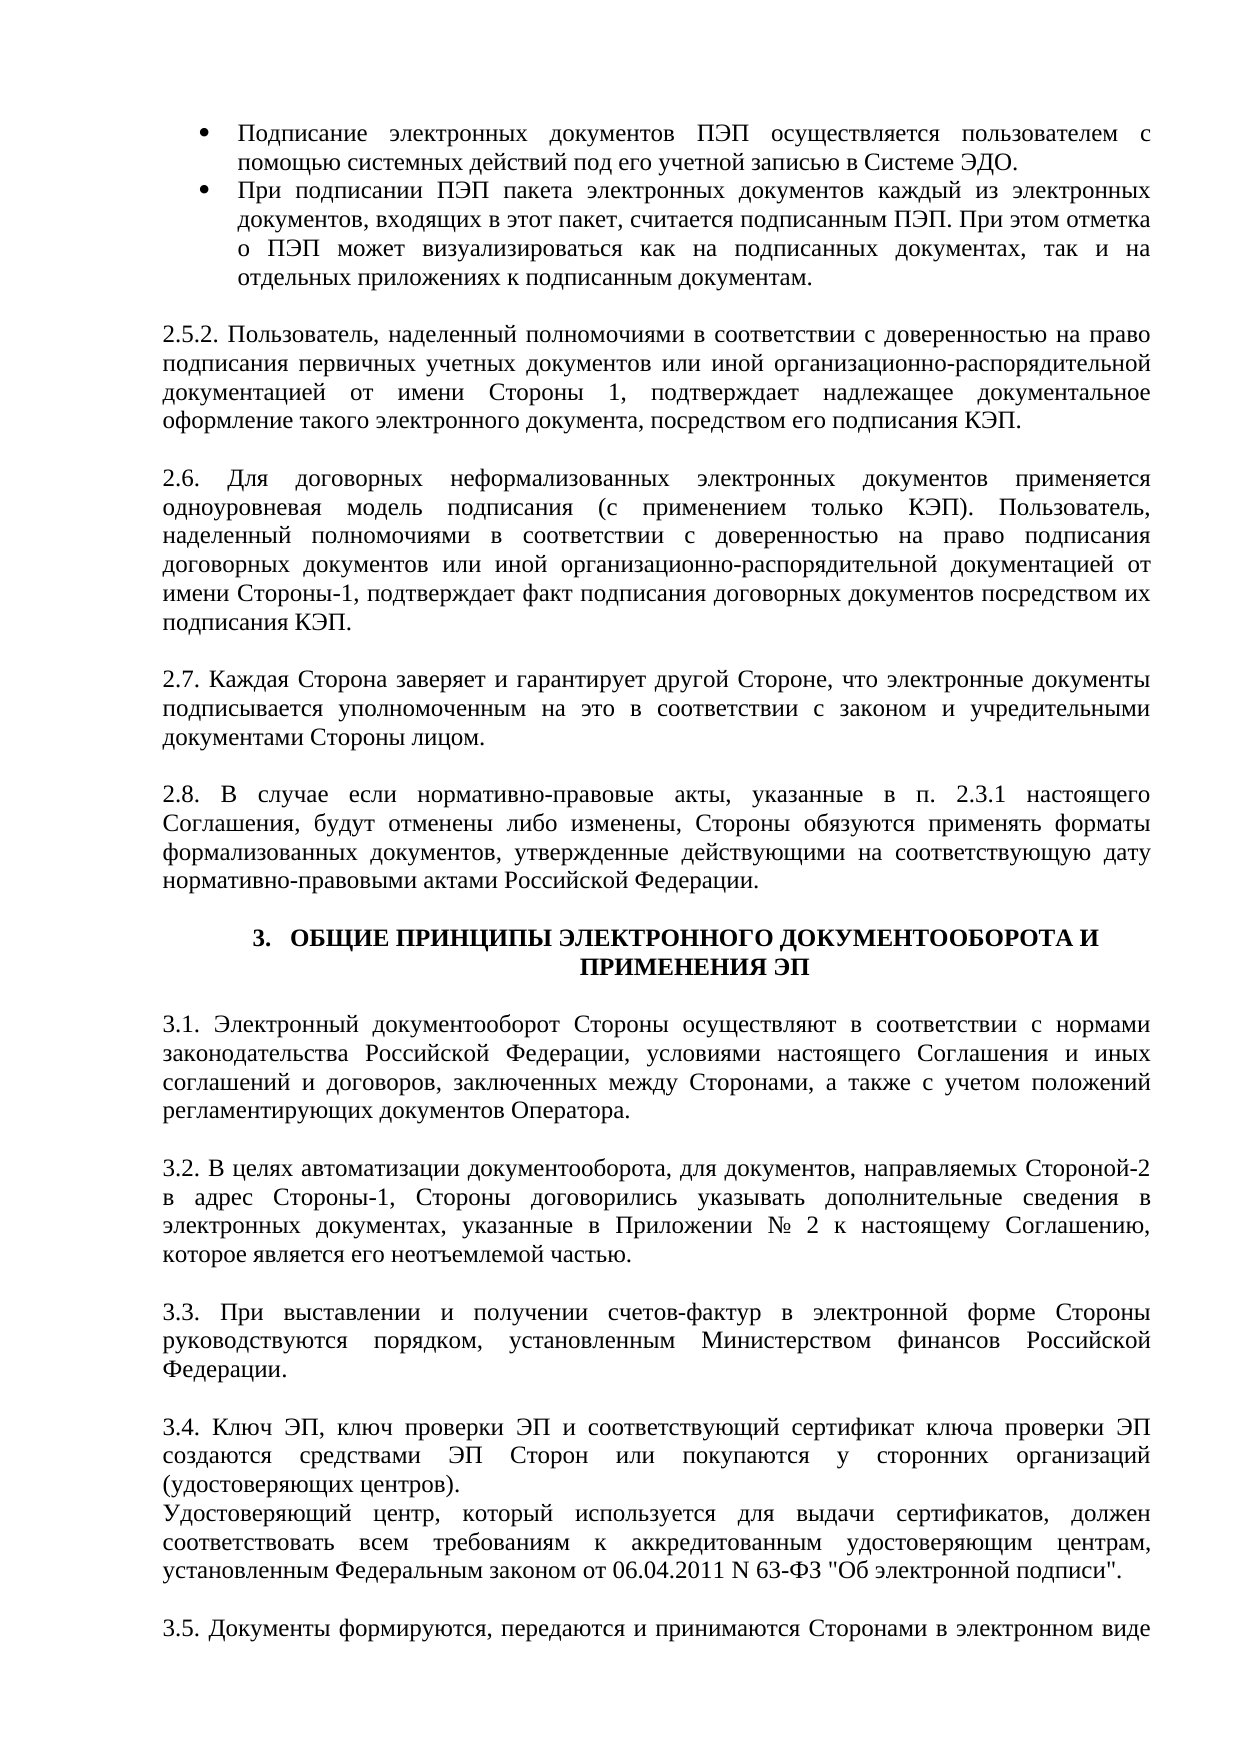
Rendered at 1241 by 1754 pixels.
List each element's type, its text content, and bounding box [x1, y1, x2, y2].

text 2.8. В случае если нормативно-правовые акты, указанные в п. 2.3.1 настоящего Соглашения, будут отменены либо изменены, Стороны обязуются применять форматы формализованных документов, утвержденные действующими на соответствующую дату нормативно-правовыми актами Российской Федерации. [162, 779, 1152, 894]
list ОБЩИЕ ПРИНЦИПЫ ЭЛЕКТРОННОГО ДОКУМЕНТООБОРОТА И ПРИМЕНЕНИЯ ЭП [200, 923, 1152, 981]
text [162, 1613, 1152, 1642]
text 3.1. Электронный документооборот Стороны осуществляют в соответствии с нормами законодательства Российской Федерации, условиями настоящего Соглашения и иных соглашений и договоров, заключенных между Сторонами, а также с учетом положений регламентирующих документов Оператора. [162, 1009, 1152, 1124]
text 2.6. Для договорных неформализованных электронных документов применяется одноуровневая модель подписания (с применением только КЭП). Пользователь, наделенный полномочиями в соответствии с доверенностью на право подписания договорных документов или иной организационно-распорядительной документацией от имени Стороны-1, подтверждает факт подписания договорных документов посредством их подписания КЭП. [162, 463, 1152, 636]
text 3.4. Ключ ЭП, ключ проверки ЭП и соответствующий сертификат ключа проверки ЭП создаются средствами ЭП Сторон или покупаются у сторонних организаций (удостоверяющих центров). [162, 1412, 1152, 1498]
text 2.5.2. Пользователь, наделенный полномочиями в соответствии с доверенностью на право подписания первичных учетных документов или иной организационно-распорядительной документацией от имени Стороны 1, подтверждает надлежащее документальное оформление такого электронного документа, посредством его подписания КЭП. [162, 319, 1152, 434]
list При подписании ПЭП пакета электронных документов каждый из электронных документов, входящих в этот пакет, считается подписанным ПЭП. При этом отметка о ПЭП может визуализироваться как на подписанных документах, так и на отдельных приложениях к подписанным документам. [200, 176, 1152, 291]
text 3.3. При выставлении и получении счетов-фактур в электронной форме Стороны руководствуются порядком, установленным Министерством финансов Российской Федерации. [162, 1297, 1152, 1383]
text 2.7. Каждая Сторона заверяет и гарантирует другой Стороне, что электронные документы подписывается уполномоченным на это в соответствии с законом и учредительными документами Стороны лицом. [162, 664, 1152, 751]
text Удостоверяющий центр, который используется для выдачи сертификатов, должен соответствовать всем требованиям к аккредитованным удостоверяющим центрам, установленным Федеральным законом от 06.04.2011 N 63-ФЗ "Об электронной подписи". [162, 1498, 1152, 1584]
list Подписание электронных документов ПЭП осуществляется пользователем с помощью системных действий под его учетной записью в Системе ЭДО. [200, 118, 1152, 176]
text 3.2. В целях автоматизации документооборота, для документов, направляемых Стороной-2 в адрес Стороны-1, Стороны договорились указывать дополнительные сведения в электронных документах, указанные в Приложении № 2 к настоящему Соглашению, которое является его неотъемлемой частью. [162, 1153, 1152, 1268]
